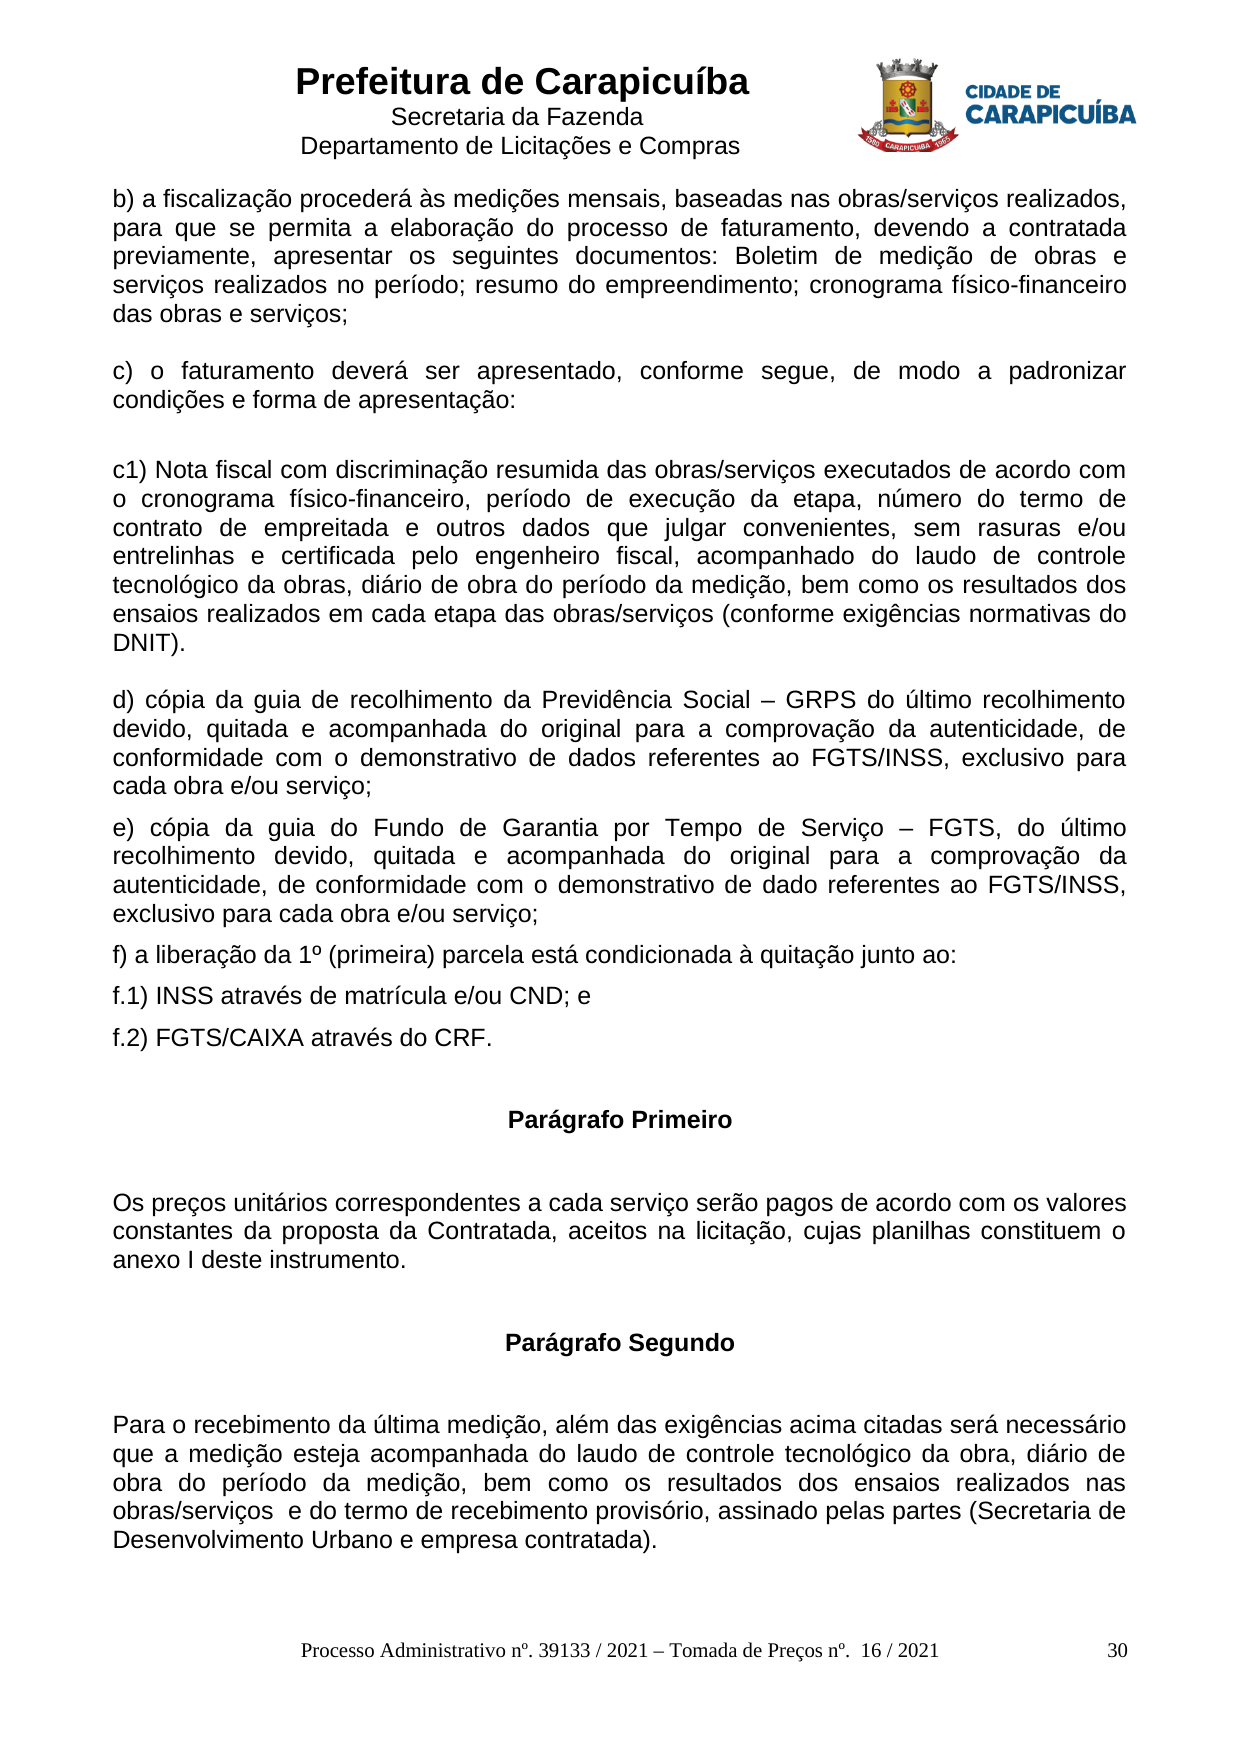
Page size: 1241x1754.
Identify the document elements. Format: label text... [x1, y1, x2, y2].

picture [857, 57, 1139, 152]
text d) cópia da guia de recolhimento da Previdência Social – GRPS do último recolhimento devido, quitada e acompanhada do original para a comprovação da autenticidade, de conformidade com o demonstrativo de dados referentes ao FGTS/INSS, exclusivo para cada obra e/ou serviço; [112, 685, 1128, 800]
text c) o faturamento deverá ser apresentado, conforme segue, de modo a padronizar condições e forma de apresentação: [112, 356, 1128, 414]
text Os preços unitários correspondentes a cada serviço serão pagos de acordo com os valores constantes da proposta da Contratada, aceitos na licitação, cujas planilhas constituem o anexo I deste instrumento. [112, 1187, 1128, 1274]
text c1) Nota fiscal com discriminação resumida das obras/serviços executados de acordo com o cronograma físico-financeiro, período de execução da etapa, número do termo de contrato de empreitada e outros dados que julgar convenientes, sem rasuras e/ou entrelinhas e certificada pelo engenheiro fiscal, acompanhado do laudo de controle tecnológico da obras, diário de obra do período da medição, bem como os resultados dos ensaios realizados em cada etapa das obras/serviços (conforme exigências normativas do DNIT). [112, 455, 1128, 656]
text f) a liberação da 1º (primeira) parcela está condicionada à quitação junto ao: [112, 940, 1128, 969]
text Para o recebimento da última medição, além das exigências acima citadas será necessário que a medição esteja acompanhada do laudo de controle tecnológico da obra, diário de obra do período da medição, bem como os resultados dos ensaios realizados nas obras/serviços e do termo de recebimento provisório, assinado pelas partes (Secretaria de Desenvolvimento Urbano e empresa contratada). [112, 1410, 1128, 1554]
text b) a fiscalização procederá às medições mensais, baseadas nas obras/serviços realizados, para que se permita a elaboração do processo de faturamento, devendo a contratada previamente, apresentar os seguintes documentos: Boletim de medição de obras e serviços realizados no período; resumo do empreendimento; cronograma físico-financeiro das obras e serviços; [112, 184, 1128, 327]
text f.1) INSS através de matrícula e/ou CND; e [112, 981, 1128, 1010]
text Parágrafo Segundo [112, 1327, 1128, 1356]
text e) cópia da guia do Fundo de Garantia por Tempo de Serviço – FGTS, do último recolhimento devido, quitada e acompanhada do original para a comprovação da autenticidade, de conformidade com o demonstrativo de dado referentes ao FGTS/INSS, exclusivo para cada obra e/ou serviço; [112, 812, 1128, 927]
text Parágrafo Primeiro [112, 1105, 1128, 1134]
text f.2) FGTS/CAIXA através do CRF. [112, 1022, 1128, 1051]
